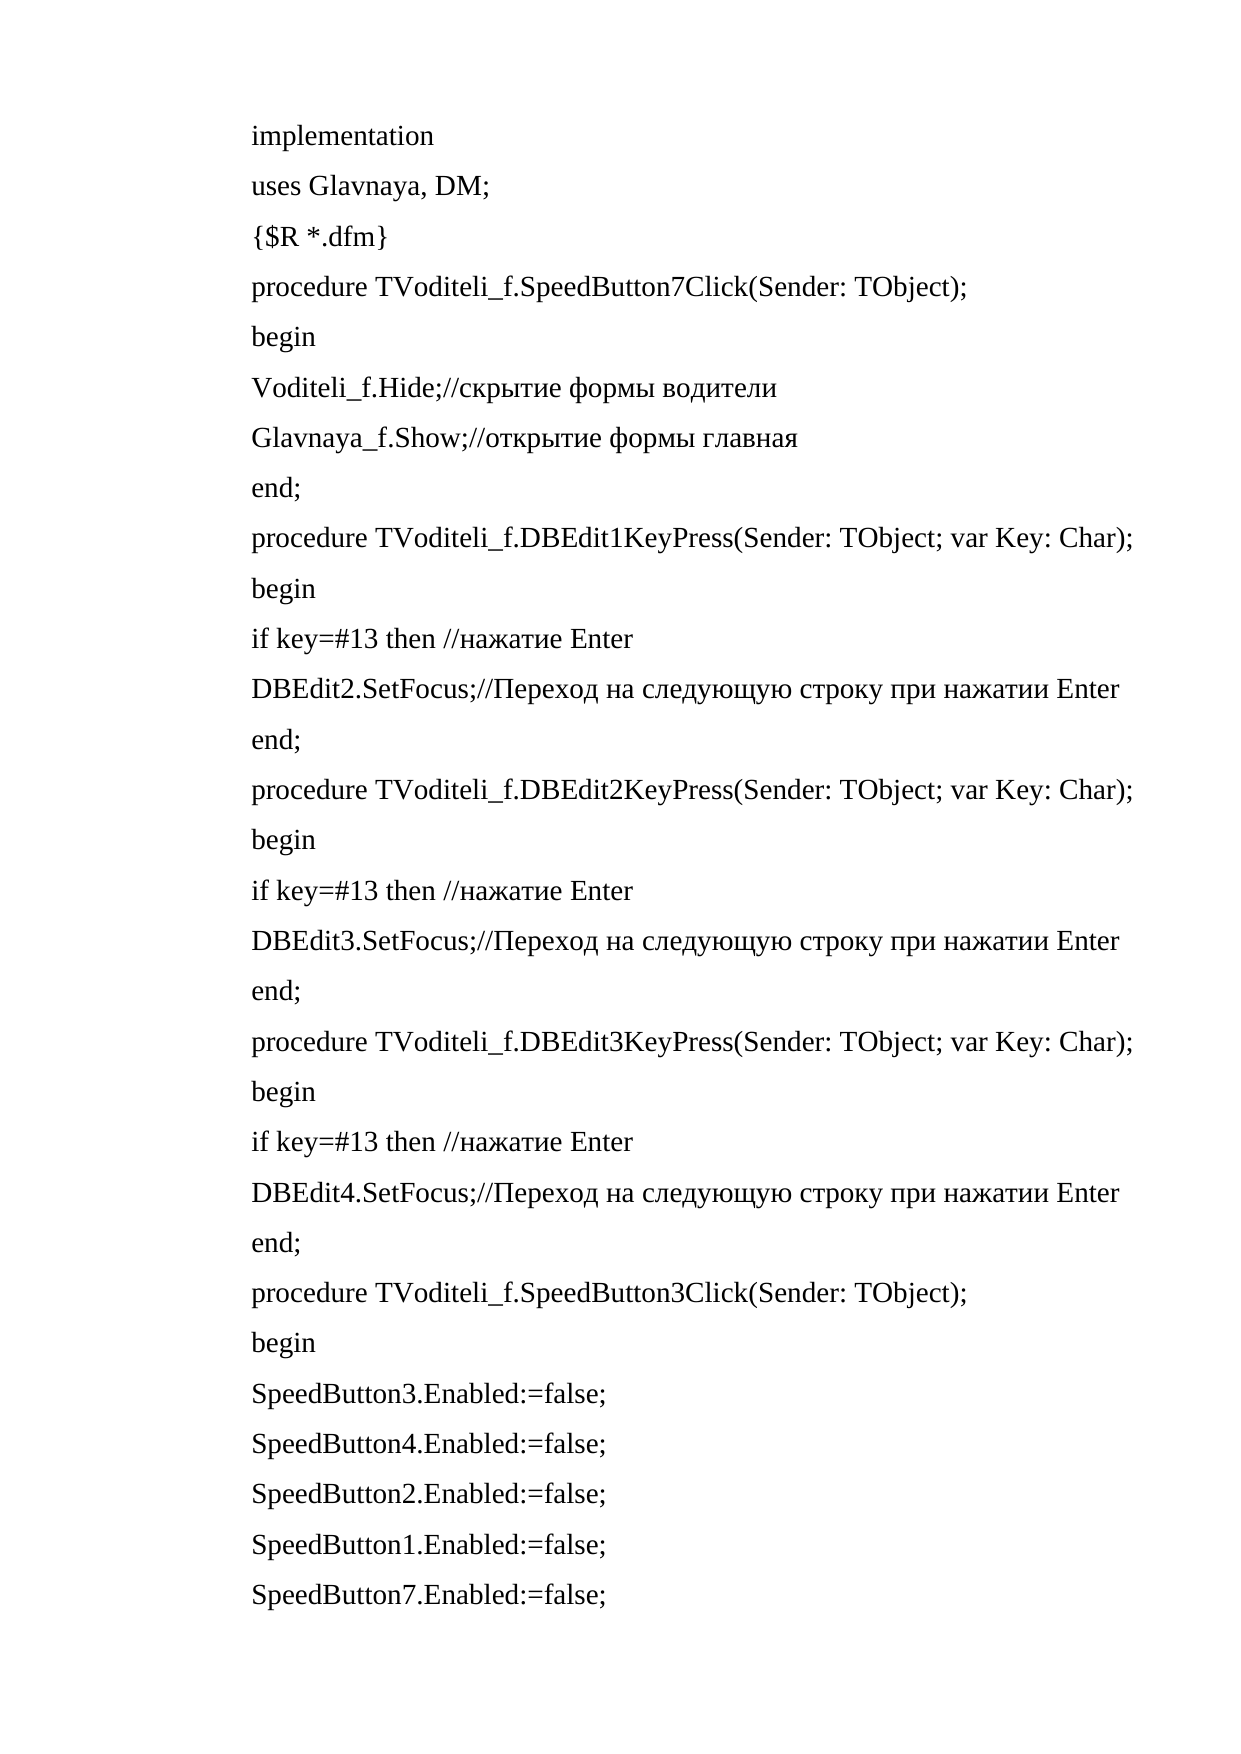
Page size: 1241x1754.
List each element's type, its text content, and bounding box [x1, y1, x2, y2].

text if key=#13 then //нажатие Enter [177, 621, 1152, 655]
text if key=#13 then //нажатие Enter [177, 1124, 1152, 1158]
text begin [177, 1326, 1152, 1359]
text procedure TVoditeli_f.DBEdit3KeyPress(Sender: TObject; var Key: Char); [177, 1024, 1152, 1057]
text procedure TVoditeli_f.SpeedButton3Click(Sender: TObject); [177, 1275, 1152, 1309]
text if key=#13 then //нажатие Enter [177, 873, 1152, 906]
text DBEdit3.SetFocus;//Переход на следующую строку при нажатии Enter [177, 923, 1152, 957]
text SpeedButton3.Enabled:=false; [177, 1376, 1152, 1409]
text {$R *.dfm} [177, 219, 1152, 252]
text procedure TVoditeli_f.DBEdit2KeyPress(Sender: TObject; var Key: Char); [177, 772, 1152, 806]
text uses Glavnaya, DM; [177, 168, 1152, 202]
text end; [177, 973, 1152, 1007]
text DBEdit4.SetFocus;//Переход на следующую строку при нажатии Enter [177, 1175, 1152, 1208]
text SpeedButton7.Enabled:=false; [177, 1577, 1152, 1611]
text begin [177, 1074, 1152, 1108]
text begin [177, 571, 1152, 604]
text begin [177, 822, 1152, 856]
text end; [177, 722, 1152, 755]
text SpeedButton4.Enabled:=false; [177, 1426, 1152, 1460]
text procedure TVoditeli_f.SpeedButton7Click(Sender: TObject); [177, 269, 1152, 303]
text end; [177, 470, 1152, 504]
text implementation [177, 118, 1152, 152]
text DBEdit2.SetFocus;//Переход на следующую строку при нажатии Enter [177, 672, 1152, 705]
text end; [177, 1225, 1152, 1258]
text SpeedButton2.Enabled:=false; [177, 1477, 1152, 1510]
text procedure TVoditeli_f.DBEdit1KeyPress(Sender: TObject; var Key: Char); [177, 521, 1152, 554]
text begin [177, 319, 1152, 353]
text SpeedButton1.Enabled:=false; [177, 1527, 1152, 1560]
text Voditeli_f.Hide;//скрытие формы водители [177, 370, 1152, 403]
text Glavnaya_f.Show;//открытие формы главная [177, 420, 1152, 453]
